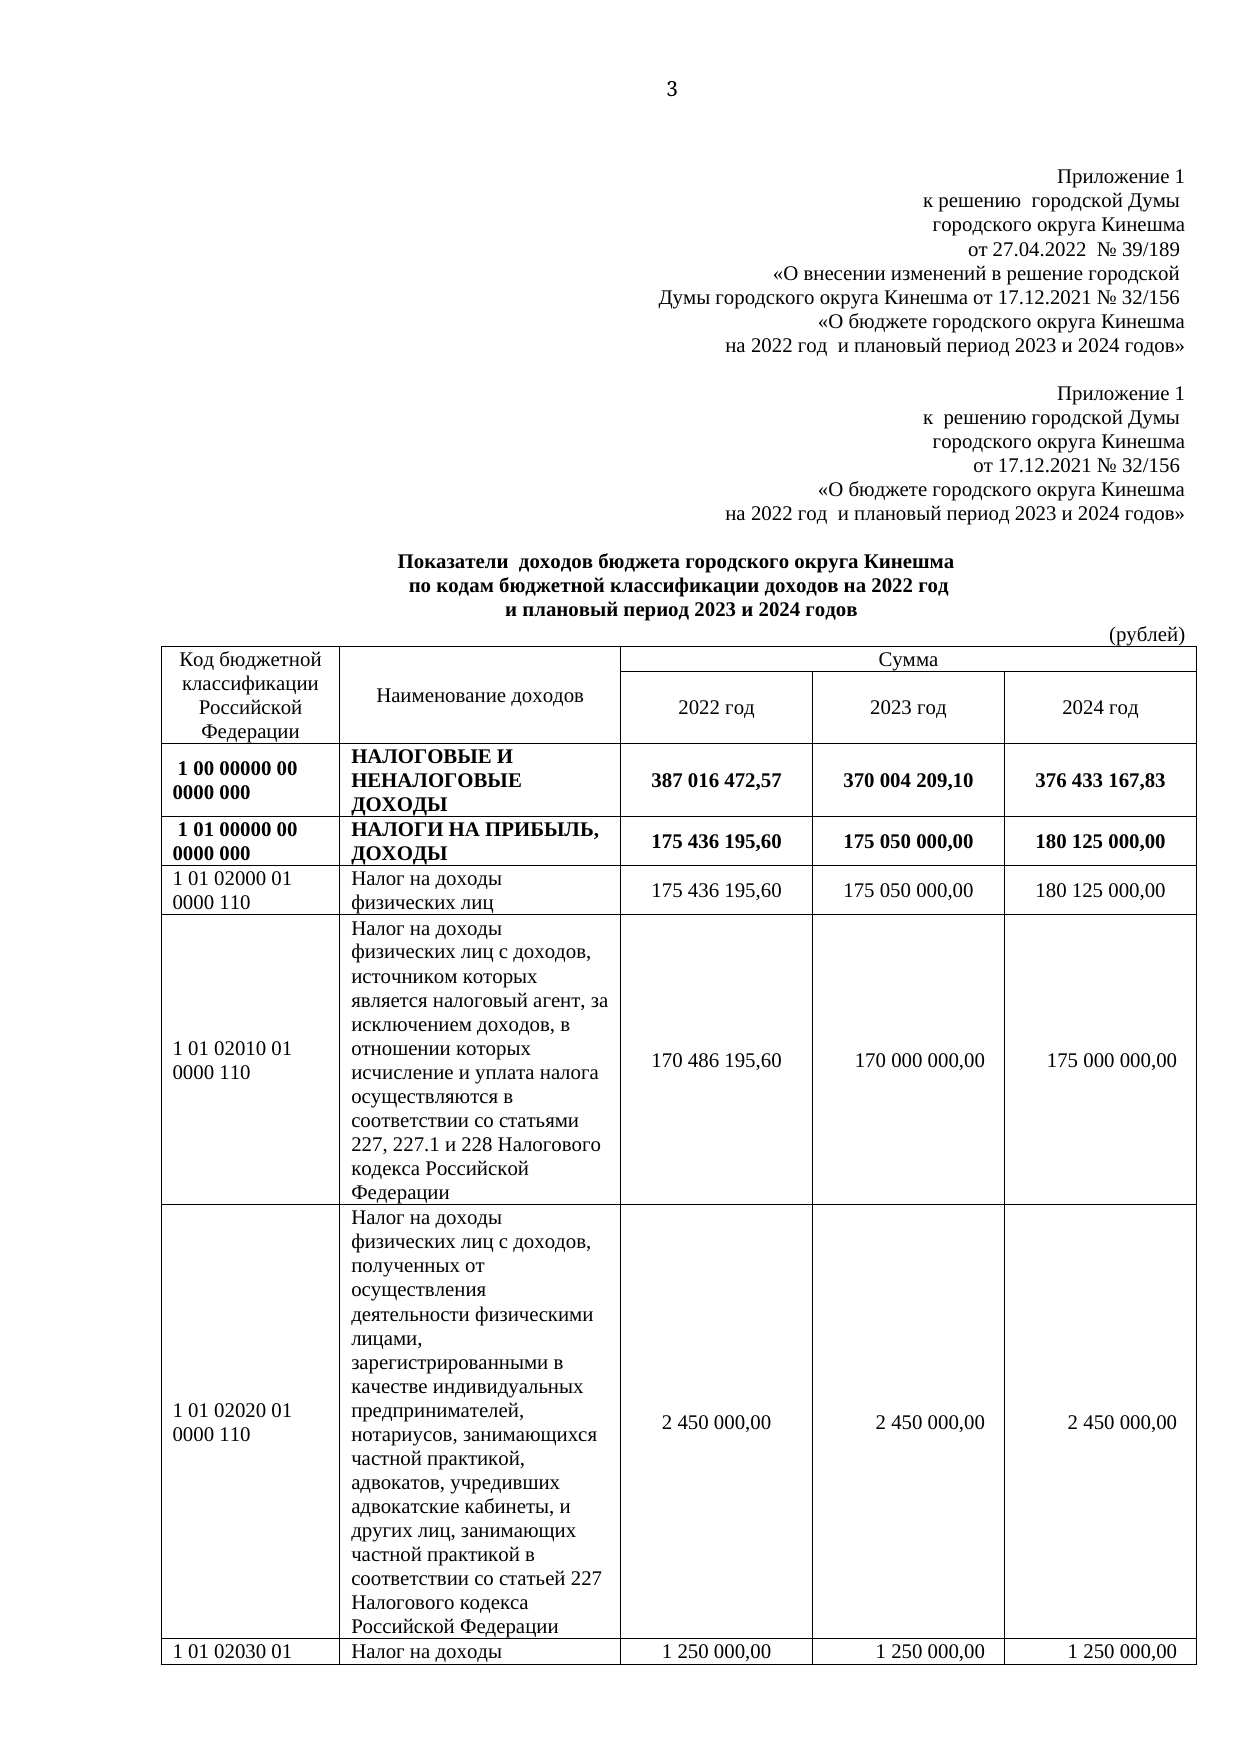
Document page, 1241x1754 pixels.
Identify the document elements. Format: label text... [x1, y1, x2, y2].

table_cell 170 486 195,60 [621, 915, 812, 1204]
table_cell Налог на доходы физических лиц с доходов, источником которых является налоговый агент, за исключением доходов, в отношении которых исчисление и уплата налога осуществляются в соответствии со статьями 227, 227.1 и 228 Налогового кодекса Российской Федерации [340, 915, 620, 1204]
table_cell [340, 1639, 620, 1663]
table_cell 1 250 000,00 [621, 1639, 812, 1663]
table_cell 1 250 000,00 [813, 1639, 1004, 1663]
table_cell Налог на доходы физических лиц [340, 866, 620, 914]
table_cell Наименование доходов [340, 647, 620, 743]
table_cell 2024 год [1005, 672, 1196, 743]
table_cell 2 450 000,00 [621, 1205, 812, 1638]
table_cell 1 250 000,00 [1005, 1639, 1196, 1663]
table_cell Код бюджетной классификации Российской Федерации [162, 647, 339, 743]
table_cell 387 016 472,57 [621, 744, 812, 816]
table_cell 1 00 00000 00 0000 000 [162, 744, 339, 816]
table_cell 1 01 02010 01 0000 110 [162, 915, 339, 1204]
table_header Приложение 1 к решению городской Думы городского округа Кинешма от 27.04.2022 № 39/189 «О внесении изменений в решение городской Думы городского округа Кинешма от 17.12.2021 № 32/156 «О бюджете городского округа Кинешма на 2022 год и плановый период 2023 и 2024 годов» [161, 164, 1196, 381]
table_cell 170 000 000,00 [813, 915, 1004, 1204]
table_cell 175 436 195,60 [621, 817, 812, 865]
table_cell Сумма [621, 647, 1196, 671]
table_cell 180 125 000,00 [1005, 866, 1196, 914]
table_cell НАЛОГОВЫЕ И НЕНАЛОГОВЫЕ ДОХОДЫ [340, 744, 620, 816]
table_cell Налог на доходы физических лиц с доходов, полученных от осуществления деятельности физическими лицами, зарегистрированными в качестве индивидуальных предпринимателей, нотариусов, занимающихся частной практикой, адвокатов, учредивших адвокатские кабинеты, и других лиц, занимающих частной практикой в соответствии со статьей 227 Налогового кодекса Российской Федерации [340, 1205, 620, 1638]
table_cell 180 125 000,00 [1005, 817, 1196, 865]
table_cell Приложение 1 к решению городской Думы городского округа Кинешма от 17.12.2021 № 32/156 «О бюджете городского округа Кинешма на 2022 год и плановый период 2023 и 2024 годов» [161, 381, 1196, 549]
table_cell 1 01 00000 00 0000 000 [162, 817, 339, 865]
table_cell 175 050 000,00 [813, 866, 1004, 914]
table_cell 1 01 02020 01 0000 110 [162, 1205, 339, 1638]
table_cell 1 01 02000 01 0000 110 [162, 866, 339, 914]
table_cell (рублей) [161, 621, 1196, 646]
table_cell 376 433 167,83 [1005, 744, 1196, 816]
table_cell 2 450 000,00 [1005, 1205, 1196, 1638]
table_cell 175 000 000,00 [1005, 915, 1196, 1204]
table_cell 2022 год [621, 672, 812, 743]
table_cell НАЛОГИ НА ПРИБЫЛЬ, ДОХОДЫ [340, 817, 620, 865]
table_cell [162, 1639, 339, 1663]
table_cell Показатели доходов бюджета городского округа Кинешма по кодам бюджетной классификации доходов на 2022 год и плановый период 2023 и 2024 годов [161, 549, 1196, 621]
table_cell 2 450 000,00 [813, 1205, 1004, 1638]
table_cell 370 004 209,10 [813, 744, 1004, 816]
table_cell 2023 год [813, 672, 1004, 743]
table_cell 175 050 000,00 [813, 817, 1004, 865]
table_cell 175 436 195,60 [621, 866, 812, 914]
